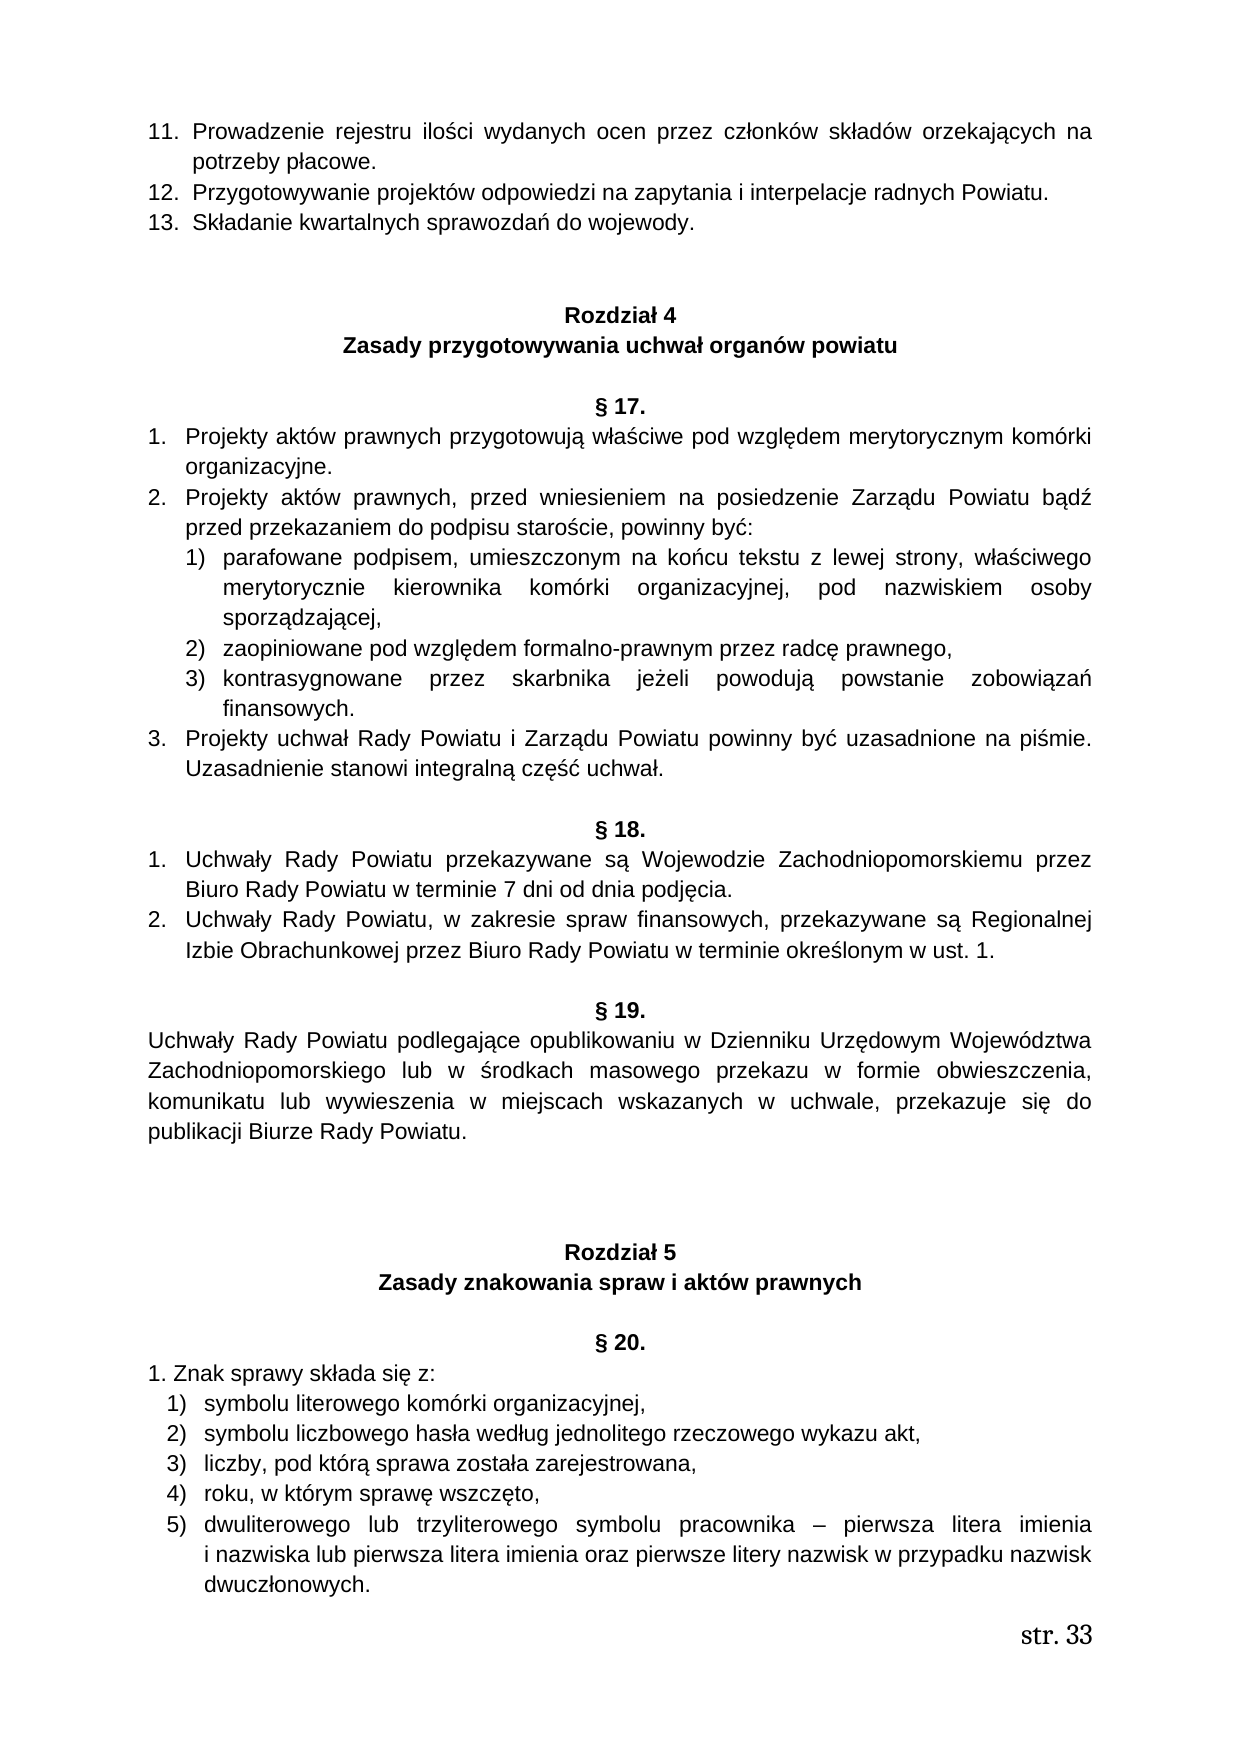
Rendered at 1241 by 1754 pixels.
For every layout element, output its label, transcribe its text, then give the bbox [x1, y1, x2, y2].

list Projekty aktów prawnych, przed wniesieniem na posiedzenie Zarządu Powiatu bądź przed przekazaniem do podpisu staroście, powinny być: [148, 483, 1092, 540]
text Zasady przygotowywania uchwał organów powiatu [148, 332, 1092, 359]
text Zasady znakowania spraw i aktów prawnych [148, 1269, 1092, 1295]
list Przygotowywanie projektów odpowiedzi na zapytania i interpelacje radnych Powiatu. [148, 178, 1092, 205]
list dwuliterowego lub trzyliterowego symbolu pracownika – pierwsza litera imienia i nazwiska lub pierwsza litera imienia oraz pierwsze litery nazwisk w przypadku nazwisk dwuczłonowych. [166, 1511, 1092, 1597]
list Składanie kwartalnych sprawozdań do wojewody. [148, 209, 1092, 235]
text Rozdział 4 [148, 302, 1092, 328]
list Uchwały Rady Powiatu przekazywane są Wojewodzie Zachodniopomorskiemu przez Biuro Rady Powiatu w terminie 7 dni od dnia podjęcia. [148, 846, 1092, 902]
list Projekty aktów prawnych przygotowują właściwe pod względem merytorycznym komórki organizacyjne. [148, 423, 1092, 479]
list zaopiniowane pod względem formalno-prawnym przez radcę prawnego, [185, 634, 1092, 661]
list Uchwały Rady Powiatu, w zakresie spraw finansowych, przekazywane są Regionalnej Izbie Obrachunkowej przez Biuro Rady Powiatu w terminie określonym w ust. 1. [148, 906, 1092, 963]
text Uchwały Rady Powiatu podlegające opublikowaniu w Dzienniku Urzędowym Województwa Zachodniopomorskiego lub w środkach masowego przekazu w formie obwieszczenia, komunikatu lub wywieszenia w miejscach wskazanych w uchwale, przekazuje się do publikacji Biurze Rady Powiatu. [148, 1027, 1092, 1144]
text § 20. [148, 1329, 1092, 1356]
list roku, w którym sprawę wszczęto, [166, 1480, 1092, 1507]
text § 18. [148, 816, 1092, 842]
list symbolu liczbowego hasła według jednolitego rzeczowego wykazu akt, [166, 1420, 1092, 1446]
list symbolu literowego komórki organizacyjnej, [166, 1390, 1092, 1416]
list Projekty uchwał Rady Powiatu i Zarządu Powiatu powinny być uzasadnione na piśmie. Uzasadnienie stanowi integralną część uchwał. [148, 725, 1092, 782]
text 1. Znak sprawy składa się z: [148, 1359, 1092, 1386]
text Rozdział 5 [148, 1239, 1092, 1265]
text § 17. [148, 393, 1092, 419]
list Prowadzenie rejestru ilości wydanych ocen przez członków składów orzekających na potrzeby płacowe. [148, 118, 1092, 175]
list liczby, pod którą sprawa została zarejestrowana, [166, 1450, 1092, 1476]
list parafowane podpisem, umieszczonym na końcu tekstu z lewej strony, właściwego merytorycznie kierownika komórki organizacyjnej, pod nazwiskiem osoby sporządzającej, [185, 544, 1092, 631]
list kontrasygnowane przez skarbnika jeżeli powodują powstanie zobowiązań finansowych. [185, 665, 1092, 721]
text § 19. [148, 997, 1092, 1023]
